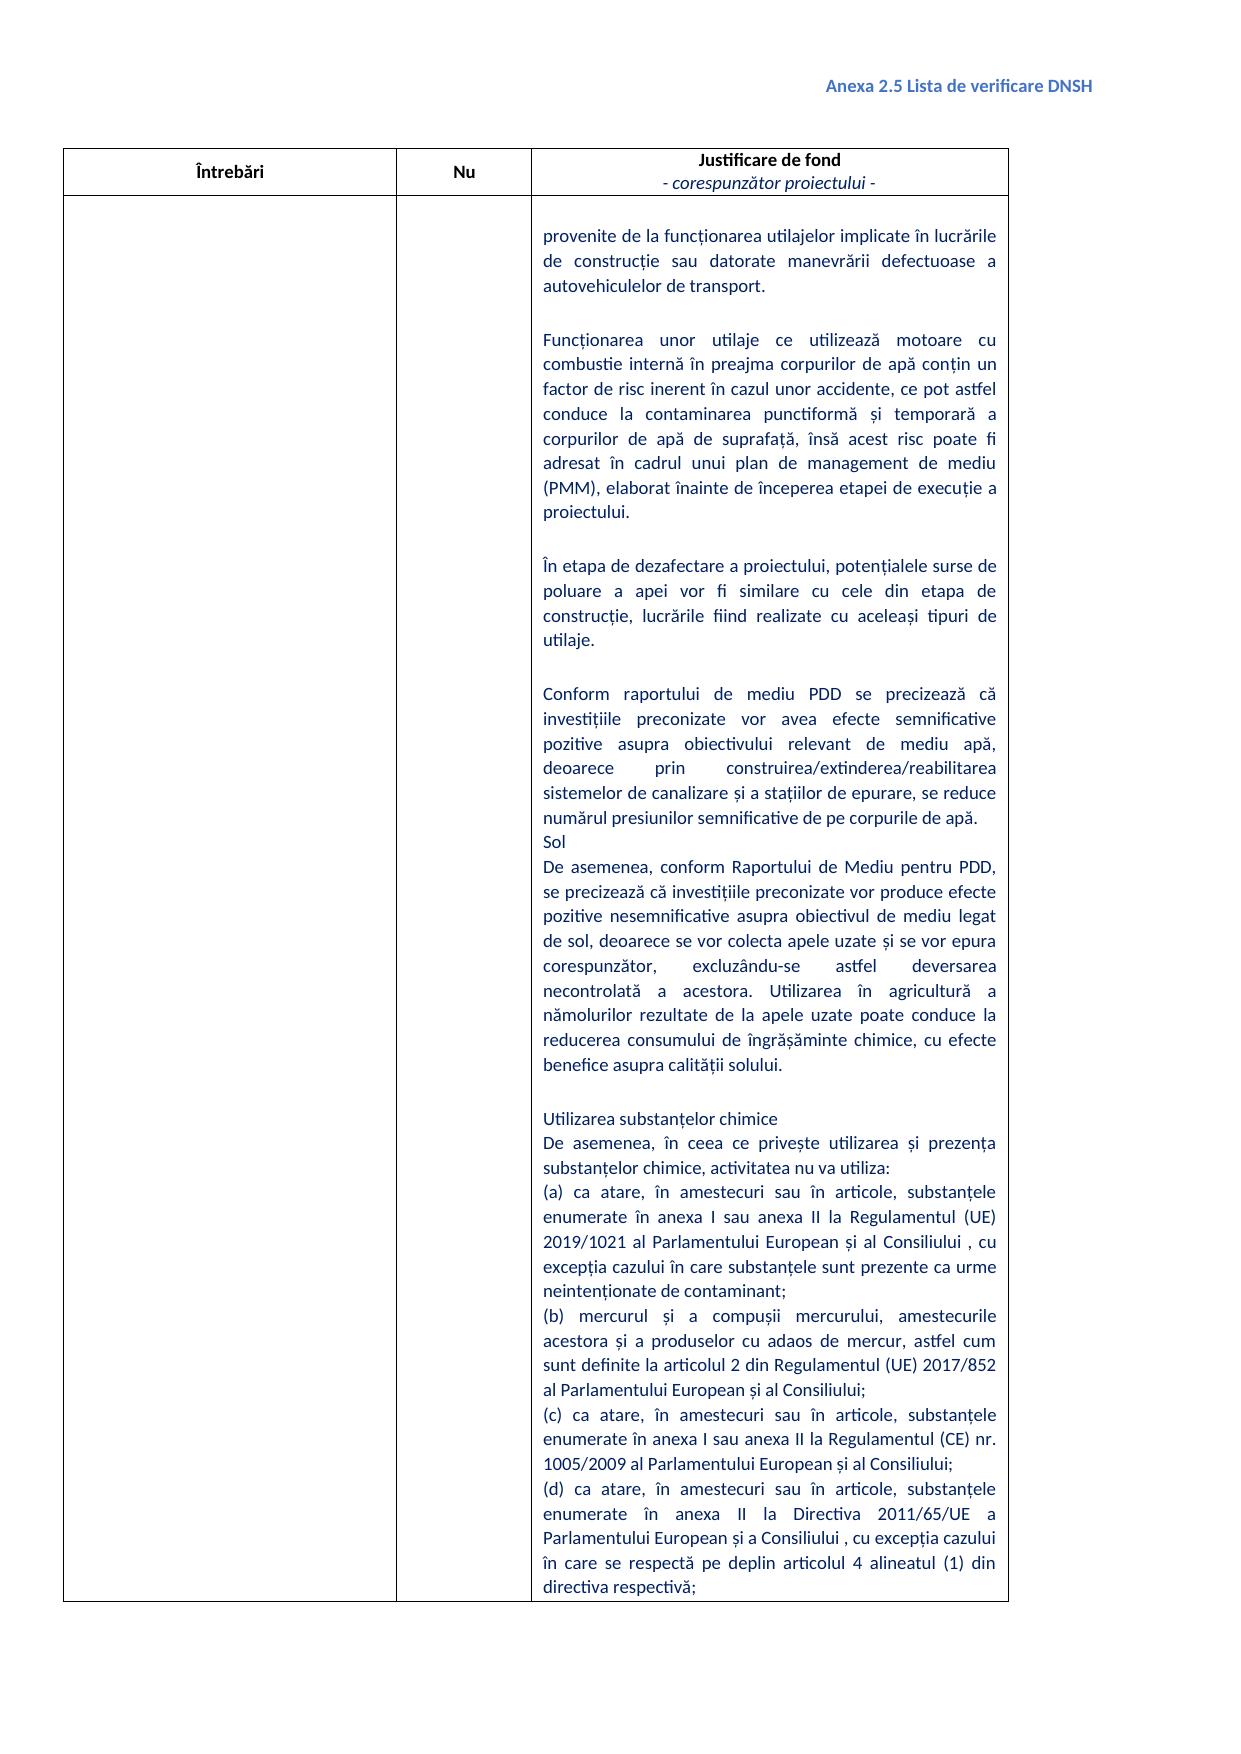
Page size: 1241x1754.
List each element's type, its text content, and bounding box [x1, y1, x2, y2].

table_cell X [397, 196, 531, 1601]
table_header Nu [397, 149, 531, 194]
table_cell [532, 196, 1008, 1601]
table_header Întrebări [64, 149, 396, 194]
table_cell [64, 196, 396, 1601]
table_header Justificare de fond - corespunzător proiectului - [532, 149, 1008, 194]
